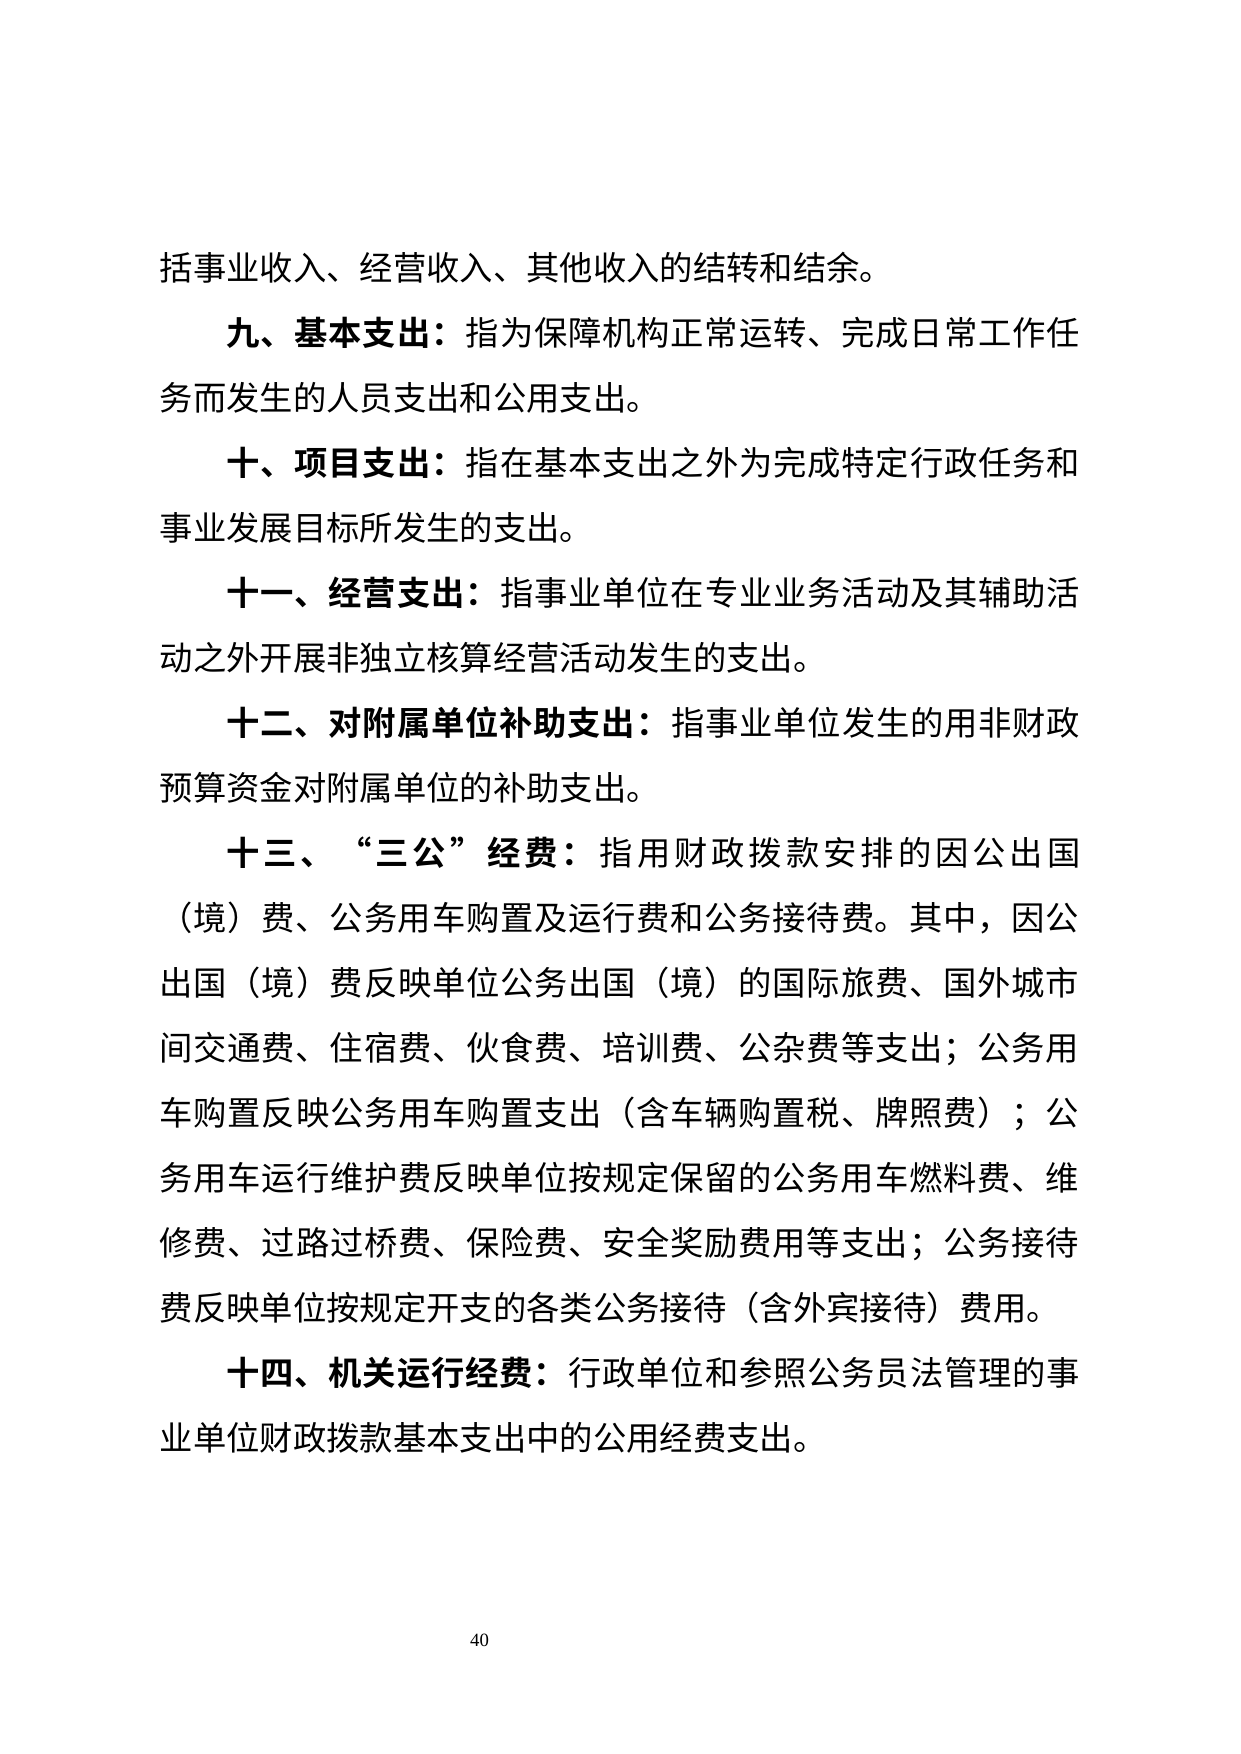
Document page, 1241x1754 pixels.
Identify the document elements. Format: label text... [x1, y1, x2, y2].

text 十、项目支出：指在基本支出之外为完成特定行政任务和事业发展目标所发生的支出。 [159, 428, 1081, 558]
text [159, 233, 1081, 298]
text 十三、“三公”经费：指用财政拨款安排的因公出国（境）费、公务用车购置及运行费和公务接待费。其中，因公出国（境）费反映单位公务出国（境）的国际旅费、国外城市间交通费、住宿费、伙食费、培训费、公杂费等支出；公务用车购置反映公务用车购置支出（含车辆购置税、牌照费）；公务用车运行维护费反映单位按规定保留的公务用车燃料费、维修费、过路过桥费、保险费、安全奖励费用等支出；公务接待费反映单位按规定开支的各类公务接待（含外宾接待）费用。 [159, 818, 1081, 1338]
text 十四、机关运行经费：行政单位和参照公务员法管理的事业单位财政拨款基本支出中的公用经费支出。 [159, 1338, 1081, 1468]
text 十二、对附属单位补助支出：指事业单位发生的用非财政预算资金对附属单位的补助支出。 [159, 688, 1081, 818]
text 九、基本支出：指为保障机构正常运转、完成日常工作任务而发生的人员支出和公用支出。 [159, 298, 1081, 428]
text 十一、经营支出：指事业单位在专业业务活动及其辅助活动之外开展非独立核算经营活动发生的支出。 [159, 558, 1081, 688]
